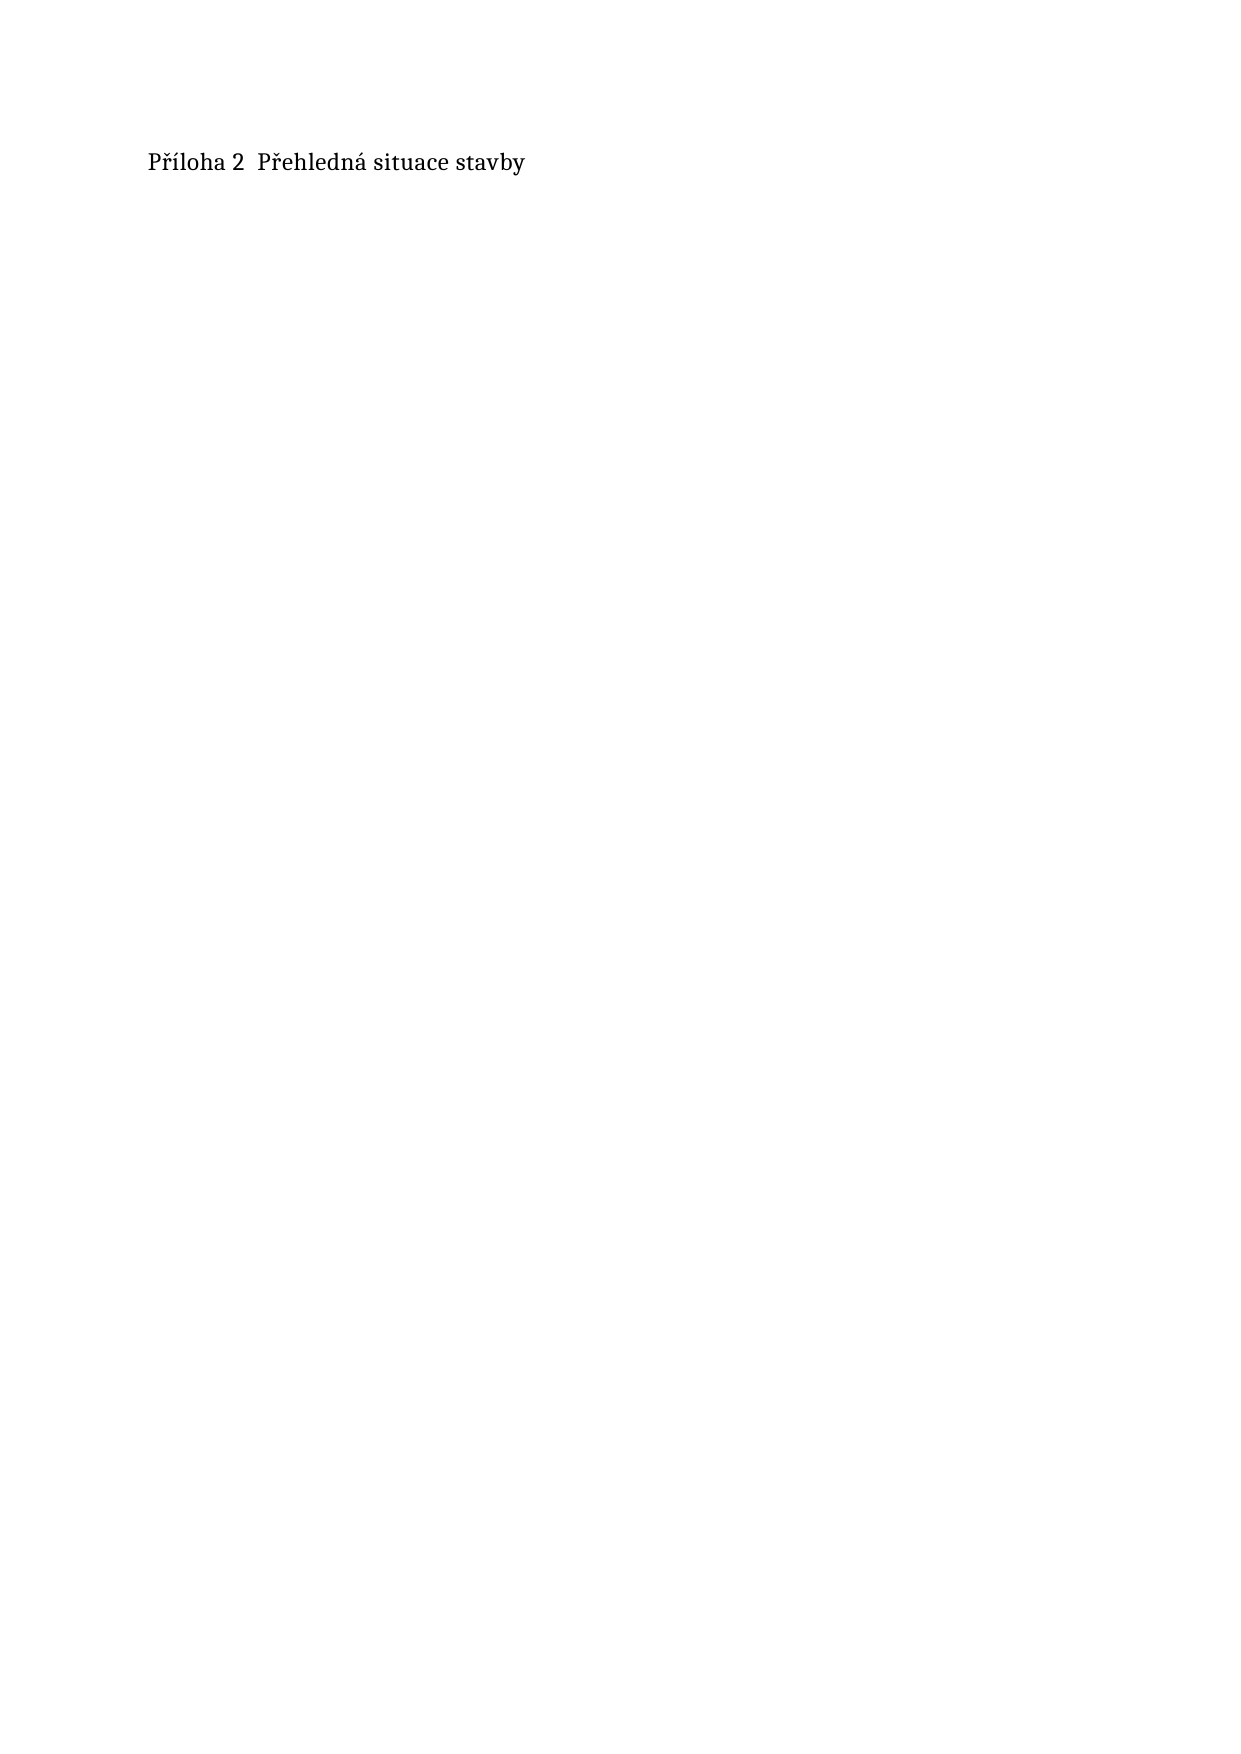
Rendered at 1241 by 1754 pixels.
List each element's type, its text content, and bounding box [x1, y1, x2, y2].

text Příloha 2 Přehledná situace stavby [148, 148, 1093, 176]
